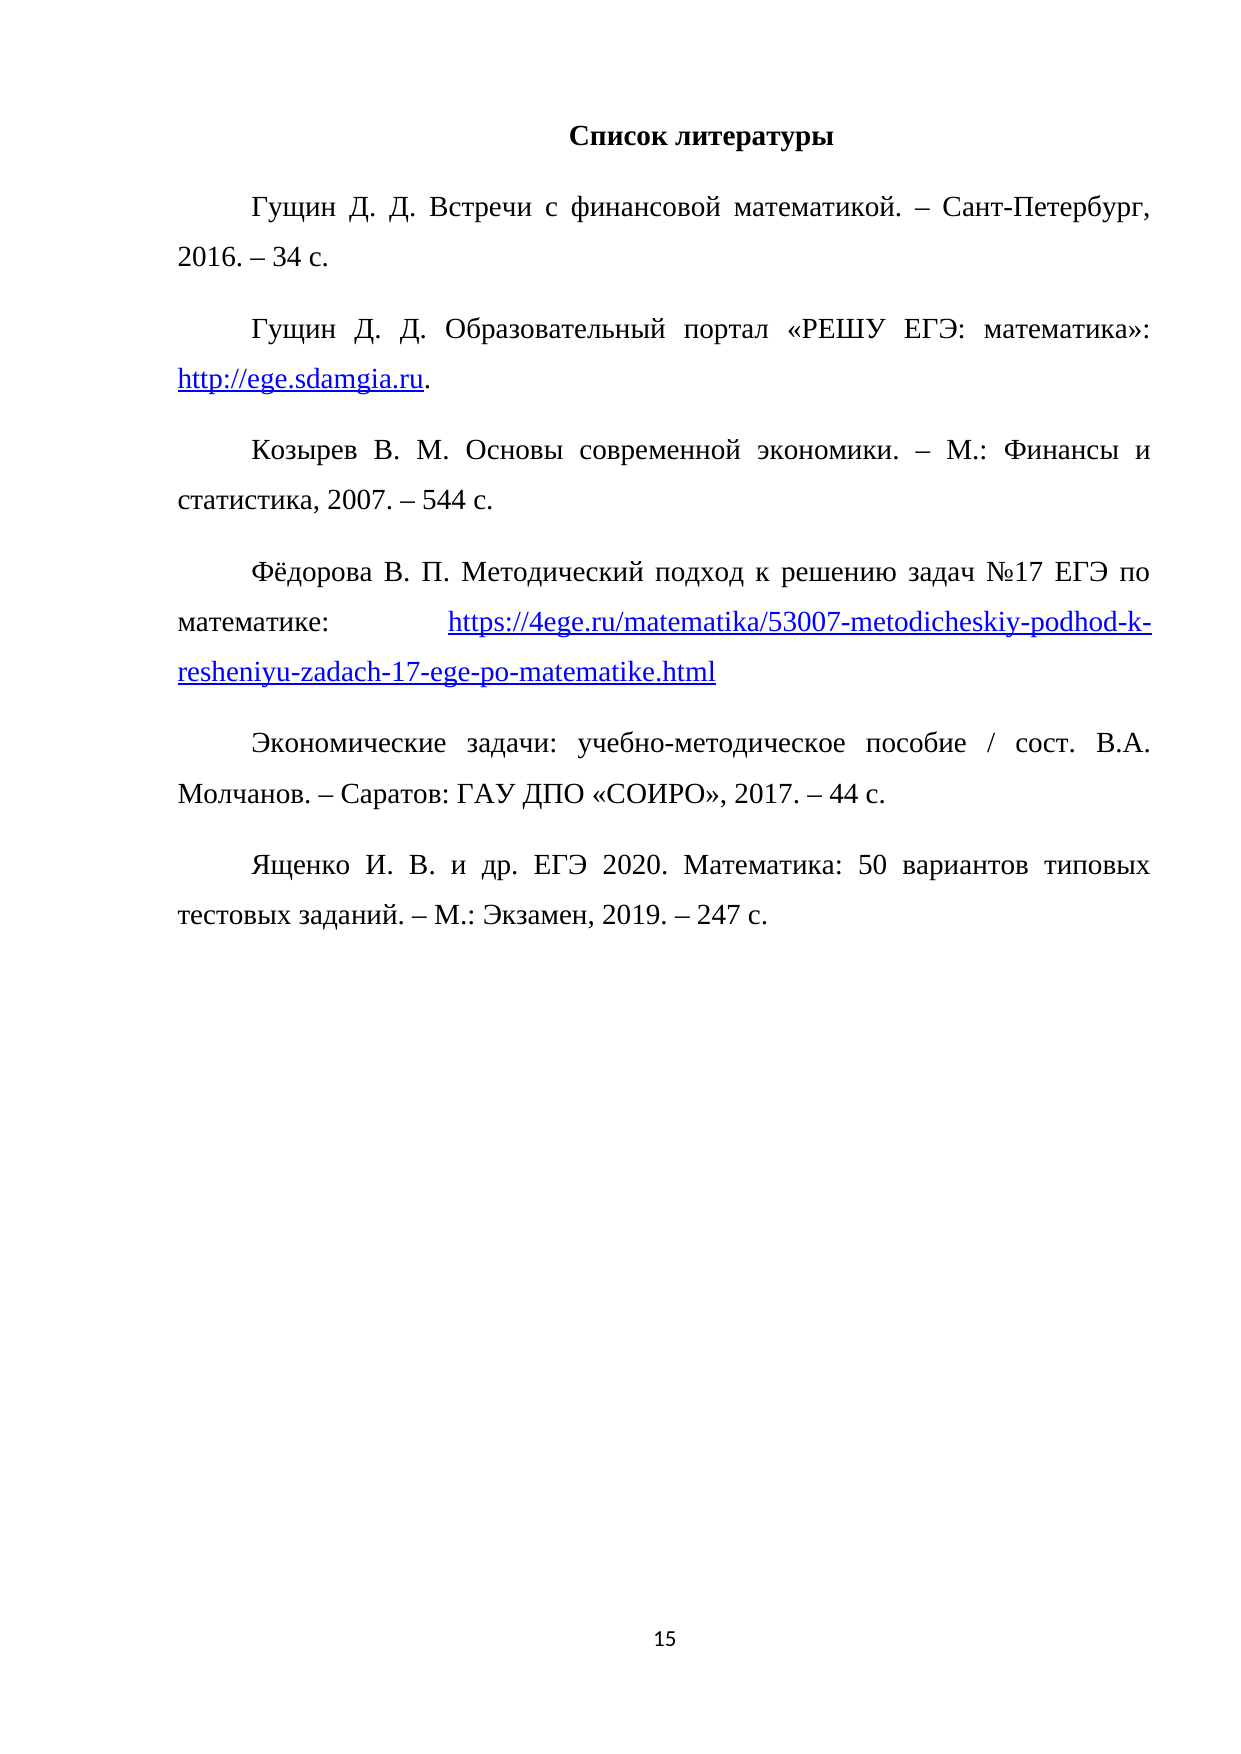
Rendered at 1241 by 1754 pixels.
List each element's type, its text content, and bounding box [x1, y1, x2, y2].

text Список литературы [177, 118, 1152, 152]
text Гущин Д. Д. Образовательный портал «РЕШУ ЕГЭ: математика»: http://ege.sdamgia.ru. [177, 311, 1152, 394]
text Фёдорова В. П. Методический подход к решению задач №17 ЕГЭ по математике: https://4ege.ru/matematika/53007-metodicheskiy-podhod-k-resheniyu-zadach-17-ege-po-matematike.html [177, 554, 1152, 688]
text Гущин Д. Д. Встречи с финансовой математикой. – Сант-Петербург, 2016. – 34 с. [177, 189, 1152, 273]
text Козырев В. М. Основы современной экономики. – М.: Финансы и статистика, 2007. – 544 c. [177, 432, 1152, 516]
text Экономические задачи: учебно-методическое пособие / сост. В.А. Молчанов. – Саратов: ГАУ ДПО «СОИРО», 2017. – 44 с. [177, 725, 1152, 809]
text Ященко И. В. и др. ЕГЭ 2020. Математика: 50 вариантов типовых тестовых заданий. – М.: Экзамен, 2019. – 247 c. [177, 847, 1152, 931]
